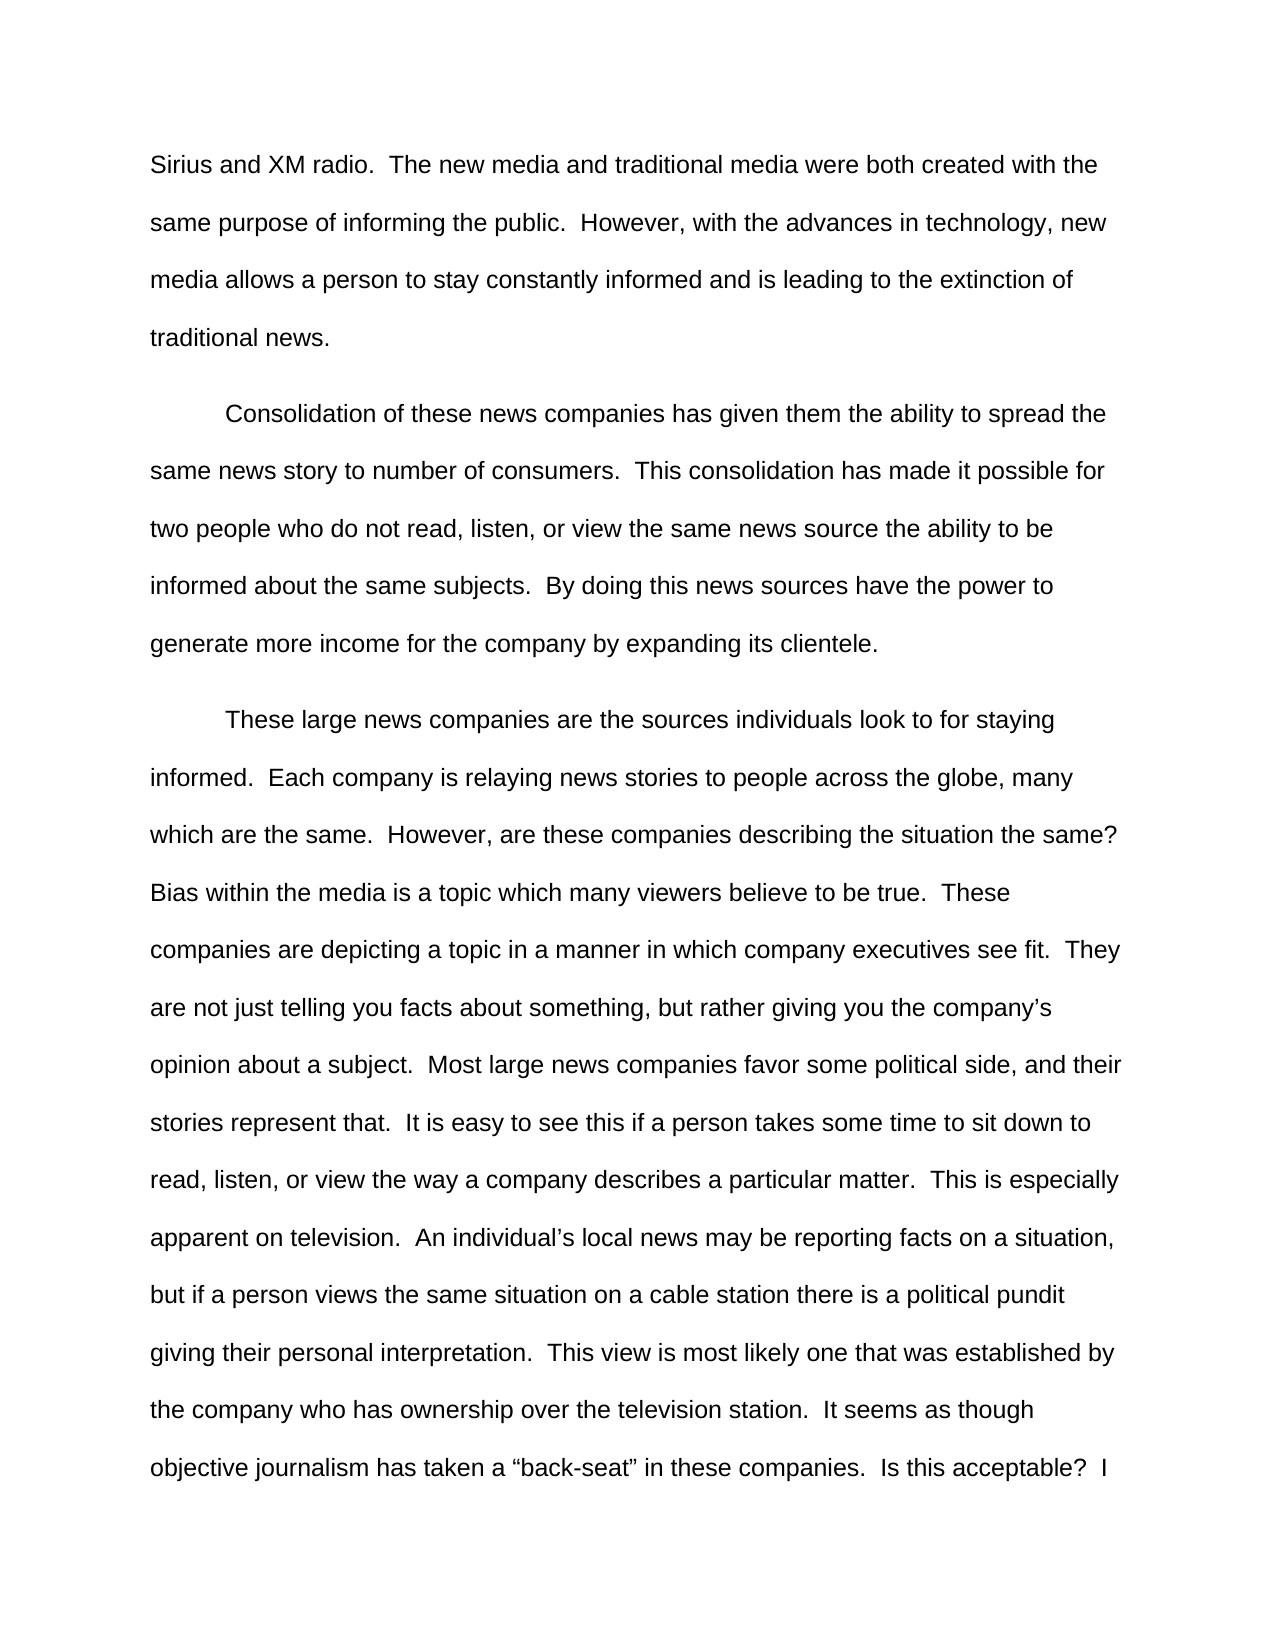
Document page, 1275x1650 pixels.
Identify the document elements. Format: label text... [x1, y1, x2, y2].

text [150, 150, 1125, 351]
text Consolidation of these news companies has given them the ability to spread the same news story to number of consumers. This consolidation has made it possible for two people who do not read, listen, or view the same news source the ability to be informed about the same subjects. By doing this news sources have the power to generate more income for the company by expanding its clientele. [150, 399, 1125, 657]
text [150, 705, 1125, 1481]
